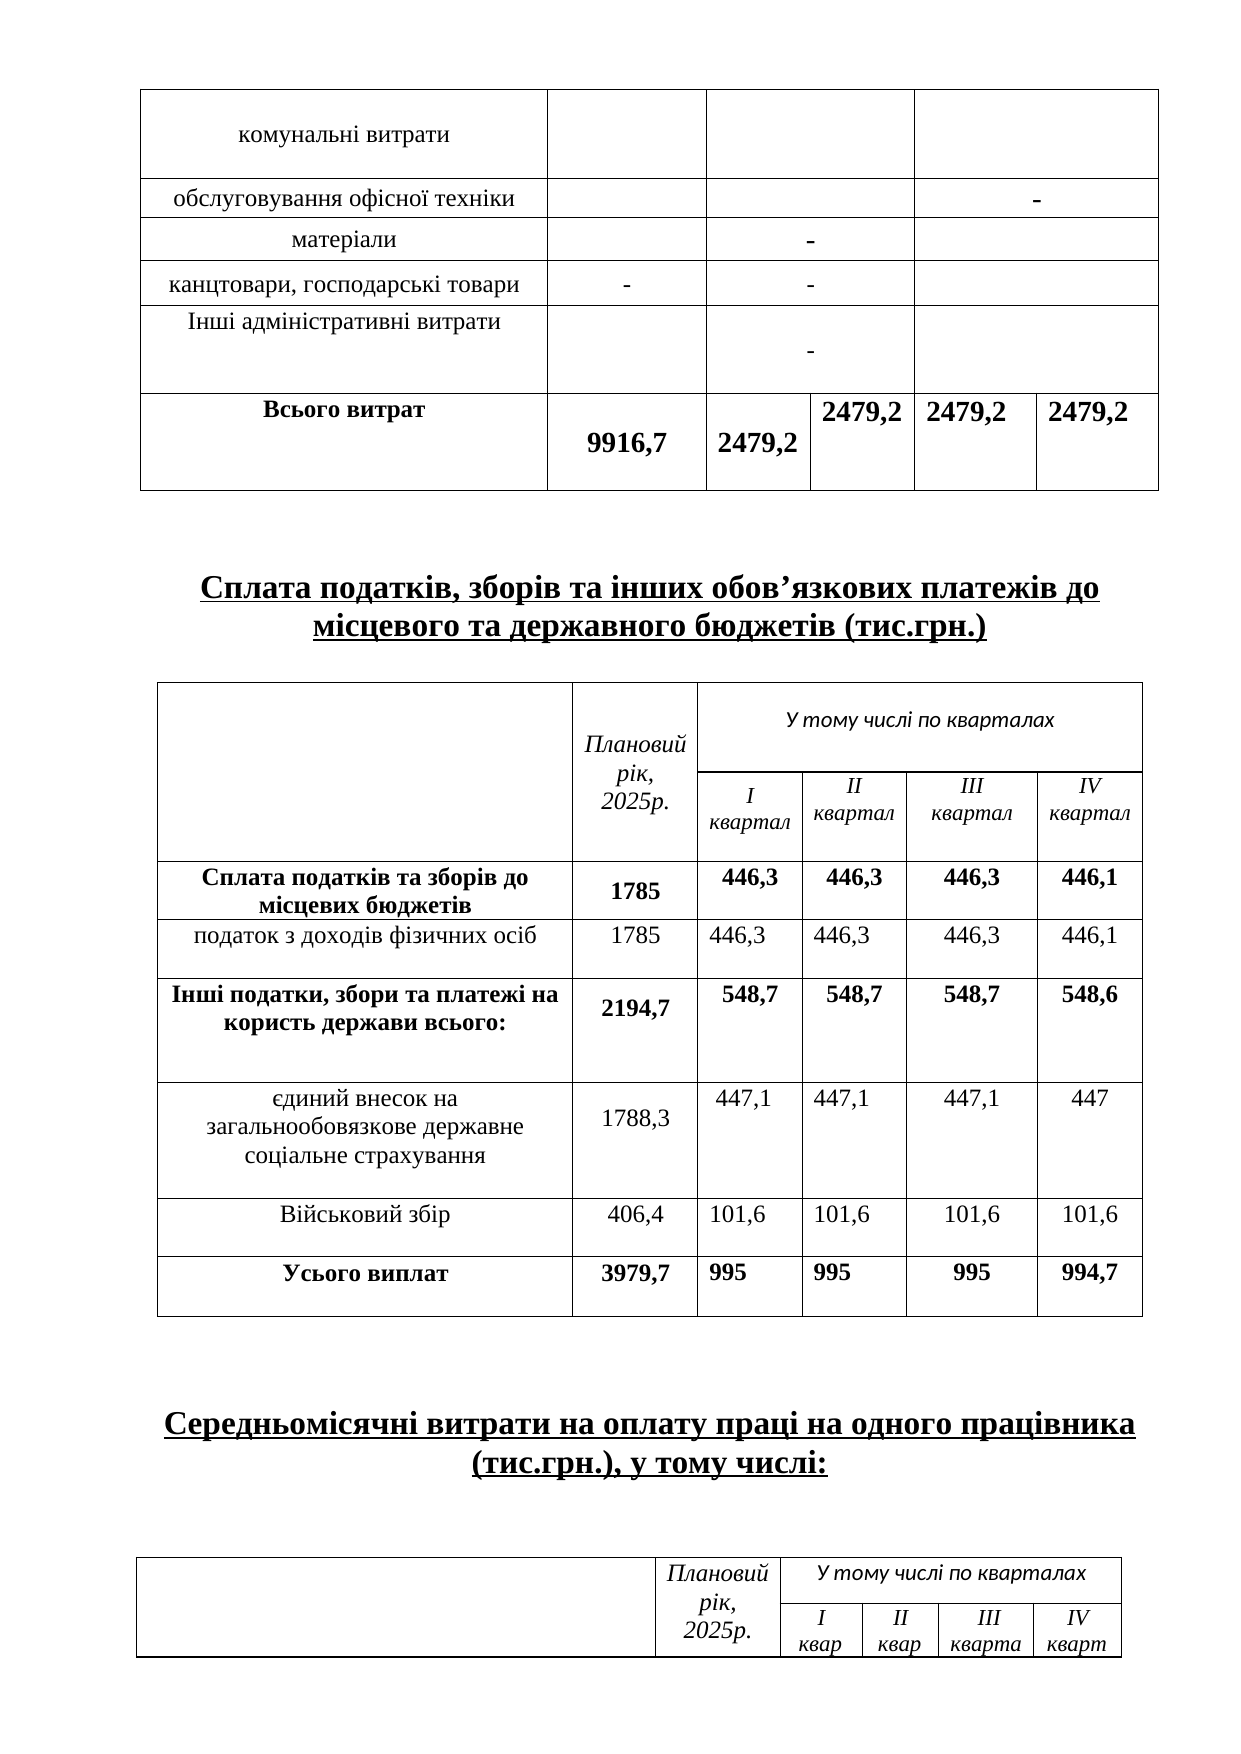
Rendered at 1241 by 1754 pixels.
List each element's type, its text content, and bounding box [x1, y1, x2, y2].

table_cell 548,7 [803, 979, 906, 1082]
table_cell 995 [698, 1257, 802, 1316]
table_cell 446,3 [803, 920, 906, 978]
table_cell 995 [803, 1257, 906, 1316]
table_cell Військовий збір [158, 1199, 572, 1256]
table_cell I квартал [781, 1604, 862, 1656]
table_cell [548, 90, 706, 178]
table_cell - [707, 261, 914, 305]
table_cell - [707, 306, 914, 393]
table_cell матеріали [141, 218, 547, 260]
table_cell - [707, 218, 914, 260]
table_cell 1785 [573, 920, 697, 978]
table_cell 3979,7 [573, 1257, 697, 1316]
table_cell Інші адміністративні витрати [141, 306, 547, 393]
table_cell [915, 90, 1158, 178]
table_cell 101,6 [907, 1199, 1037, 1256]
table_cell 446,3 [803, 862, 906, 919]
table_cell Сплата податків та зборів до місцевих бюджетів [158, 862, 572, 919]
table_cell 2479,2 [915, 394, 1036, 489]
table_cell канцтовари, господарські товари [141, 261, 547, 305]
table_cell податок з доходів фізичних осіб [158, 920, 572, 978]
table_cell 447,1 [698, 1083, 802, 1198]
table_cell 1785 [573, 862, 697, 919]
text Сплата податків, зборів та інших обов’язкових платежів до місцевого та державного бюджетів (тис.грн.) [148, 567, 1152, 644]
table_cell I квартал [698, 773, 802, 861]
table_cell 1788,3 [573, 1083, 697, 1198]
table_cell 447,1 [803, 1083, 906, 1198]
table_cell Усього виплат [158, 1257, 572, 1316]
table_cell 446,3 [907, 920, 1037, 978]
table_cell 446,1 [1038, 862, 1142, 919]
table_cell [548, 179, 706, 217]
table_cell [707, 90, 914, 178]
table_cell єдиний внесок на загальнообовязкове державне соціальне страхування [158, 1083, 572, 1198]
table_cell 2479,2 [1037, 394, 1158, 489]
table_cell 447 [1038, 1083, 1142, 1198]
table_cell [548, 306, 706, 393]
table_cell 446,3 [698, 920, 802, 978]
table_cell 406,4 [573, 1199, 697, 1256]
table_cell 101,6 [698, 1199, 802, 1256]
table_cell - [548, 261, 706, 305]
text Середньомісячні витрати на оплату праці на одного працівника (тис.грн.), у тому числі: [148, 1403, 1152, 1480]
table_cell комунальні витрати [141, 90, 547, 178]
table_cell IV квартал [1038, 773, 1142, 861]
table_cell 994,7 [1038, 1257, 1142, 1316]
table_cell III квартал [907, 773, 1037, 861]
table_cell - [915, 179, 1158, 217]
table_cell обслуговування офісної техніки [141, 179, 547, 217]
table_cell II квартал [803, 773, 906, 861]
table_cell II квартал [863, 1604, 938, 1656]
table_cell 9916,7 [548, 394, 706, 489]
table_cell Інші податки, збори та платежі на користь держави всього: [158, 979, 572, 1082]
table_header У тому числі по кварталах [698, 683, 1142, 771]
table_cell 995 [907, 1257, 1037, 1316]
table_cell [915, 261, 1158, 305]
table_cell 2479,2 [811, 394, 914, 489]
table_cell 548,6 [1038, 979, 1142, 1082]
table_cell IV квартал [1034, 1604, 1121, 1656]
table_cell 2194,7 [573, 979, 697, 1082]
table_header У тому числі по кварталах [781, 1558, 1121, 1603]
table_cell 446,1 [1038, 920, 1142, 978]
table_cell [915, 306, 1158, 393]
table_cell 446,3 [698, 862, 802, 919]
table_cell 2479,2 [707, 394, 810, 489]
table_cell 446,3 [907, 862, 1037, 919]
table_cell 447,1 [907, 1083, 1037, 1198]
table_header [137, 1558, 655, 1656]
table_cell III квартал [939, 1604, 1033, 1656]
table_cell 548,7 [907, 979, 1037, 1082]
table_cell [915, 218, 1158, 260]
table_cell 548,7 [698, 979, 802, 1082]
table_header [158, 683, 572, 861]
table_cell 101,6 [803, 1199, 906, 1256]
table_cell [548, 218, 706, 260]
table_cell [707, 179, 914, 217]
table_cell Всього витрат [141, 394, 547, 489]
table_header Плановий рік, 2025р. [573, 683, 697, 861]
table_cell 101,6 [1038, 1199, 1142, 1256]
table_header Плановий рік, 2025р. [656, 1558, 780, 1656]
